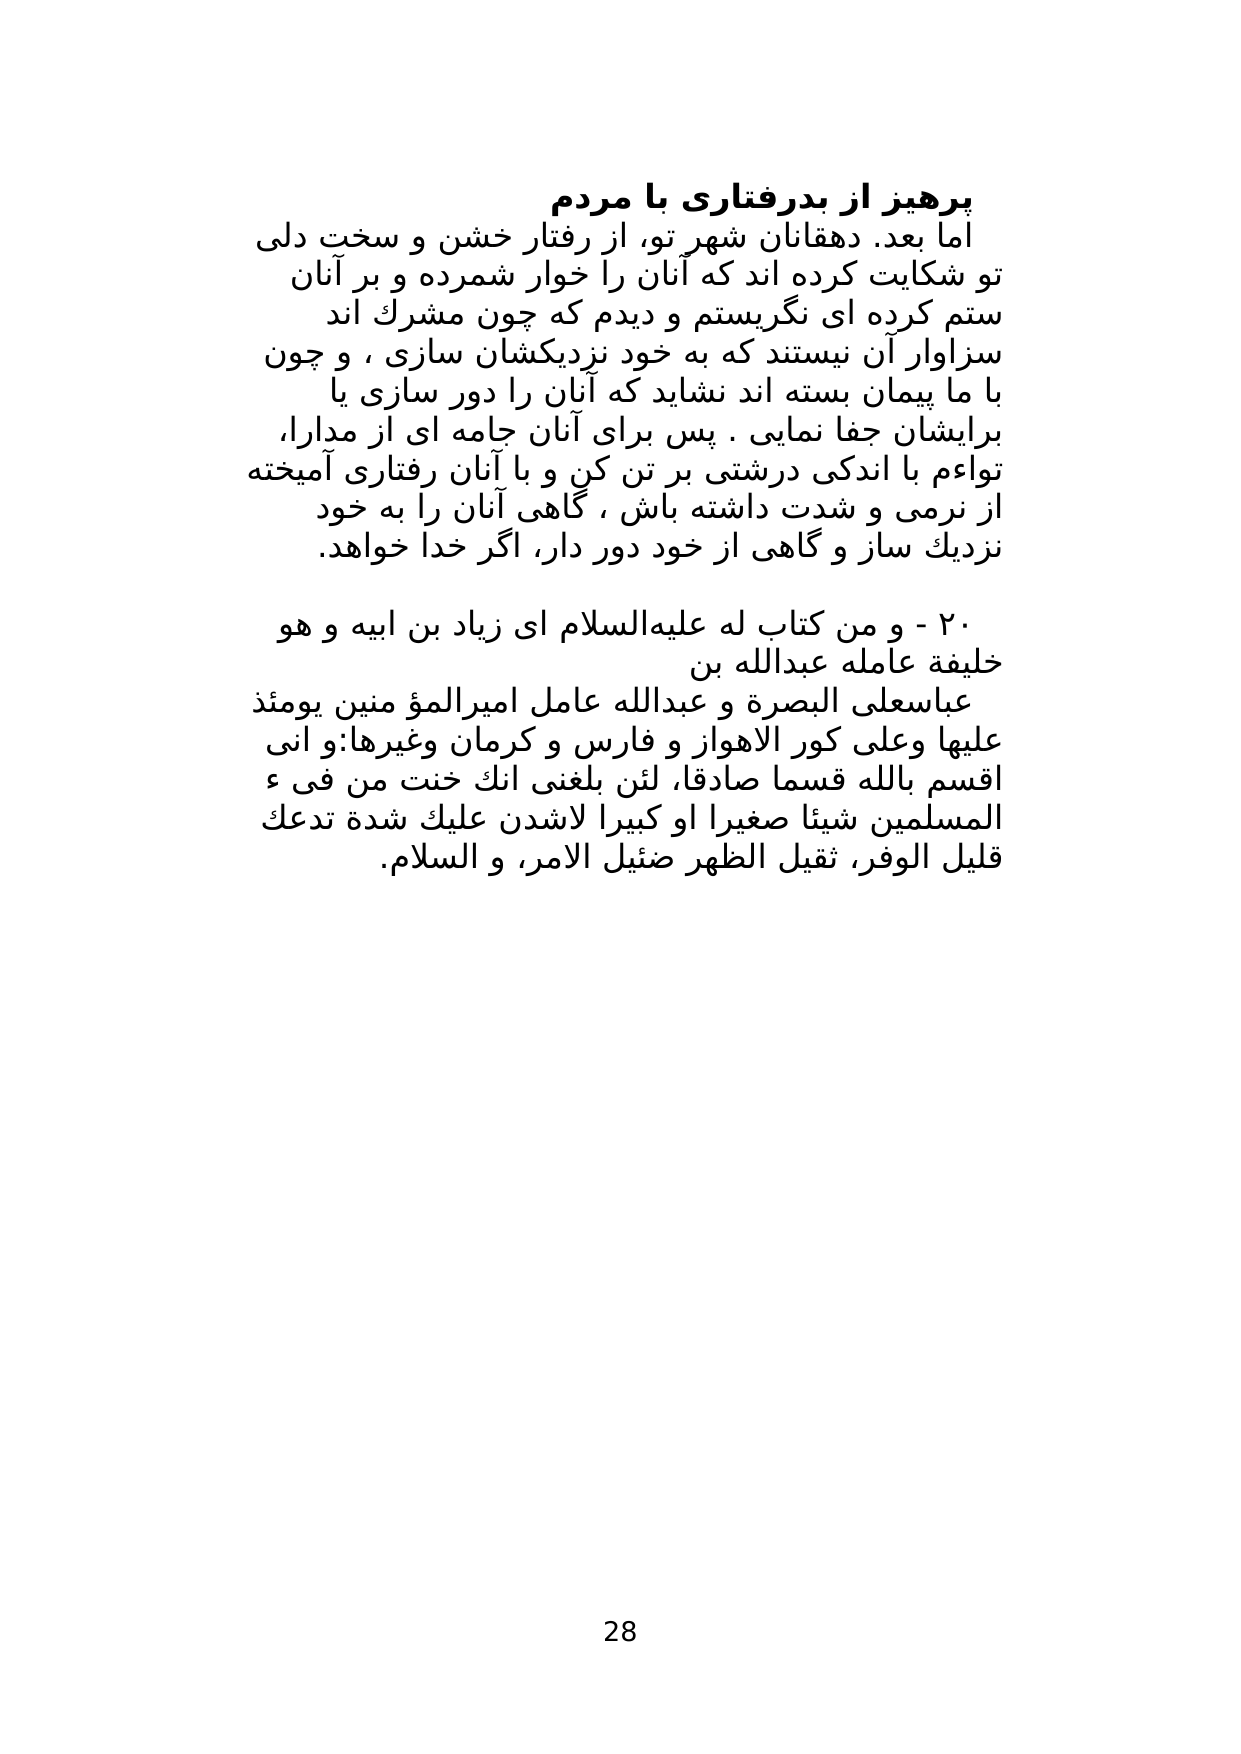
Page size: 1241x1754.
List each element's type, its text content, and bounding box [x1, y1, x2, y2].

text ٢٠ - و من كتاب له عليه‌السلام اى زياد بن ابيه و هو خليفة عامله عبدالله بن [236, 604, 1004, 682]
text عباسعلى البصرة و عبدالله عامل اميرالمؤ منين يومئذ عليها وعلى كور الاهواز و فارس و كرمان وغيرها:و انى اقسم بالله قسما صادقا، لئن بلغنى انك خنت من فى ء المسلمين شيئا صغيرا او كبيرا لاشدن عليك شدة تدعك قليل الوفر، ثقيل الظهر ضئيل الامر، و السلام. [236, 682, 1004, 876]
text اما بعد. دهقانان شهر تو، از رفتار خشن و سخت دلى تو شكايت كرده اند كه آنان را خوار شمرده و بر آنان ستم كرده اى نگريستم و ديدم كه چون مشرك اند سزاوار آن نيستند كه به خود نزديكشان سازى ، و چون با ما پيمان بسته اند نشايد كه آنان را دور سازى يا برايشان جفا نمايى . پس براى آنان جامه اى از مدارا، تواءم با اندكى درشتى بر تن كن و با آنان رفتارى آميخته از نرمى و شدت داشته باش ، گاهى آنان را به خود نزديك ساز و گاهى از خود دور دار، اگر خدا خواهد. [236, 216, 1004, 566]
text پرهيز از بدرفتارى با مردم [236, 177, 1004, 216]
